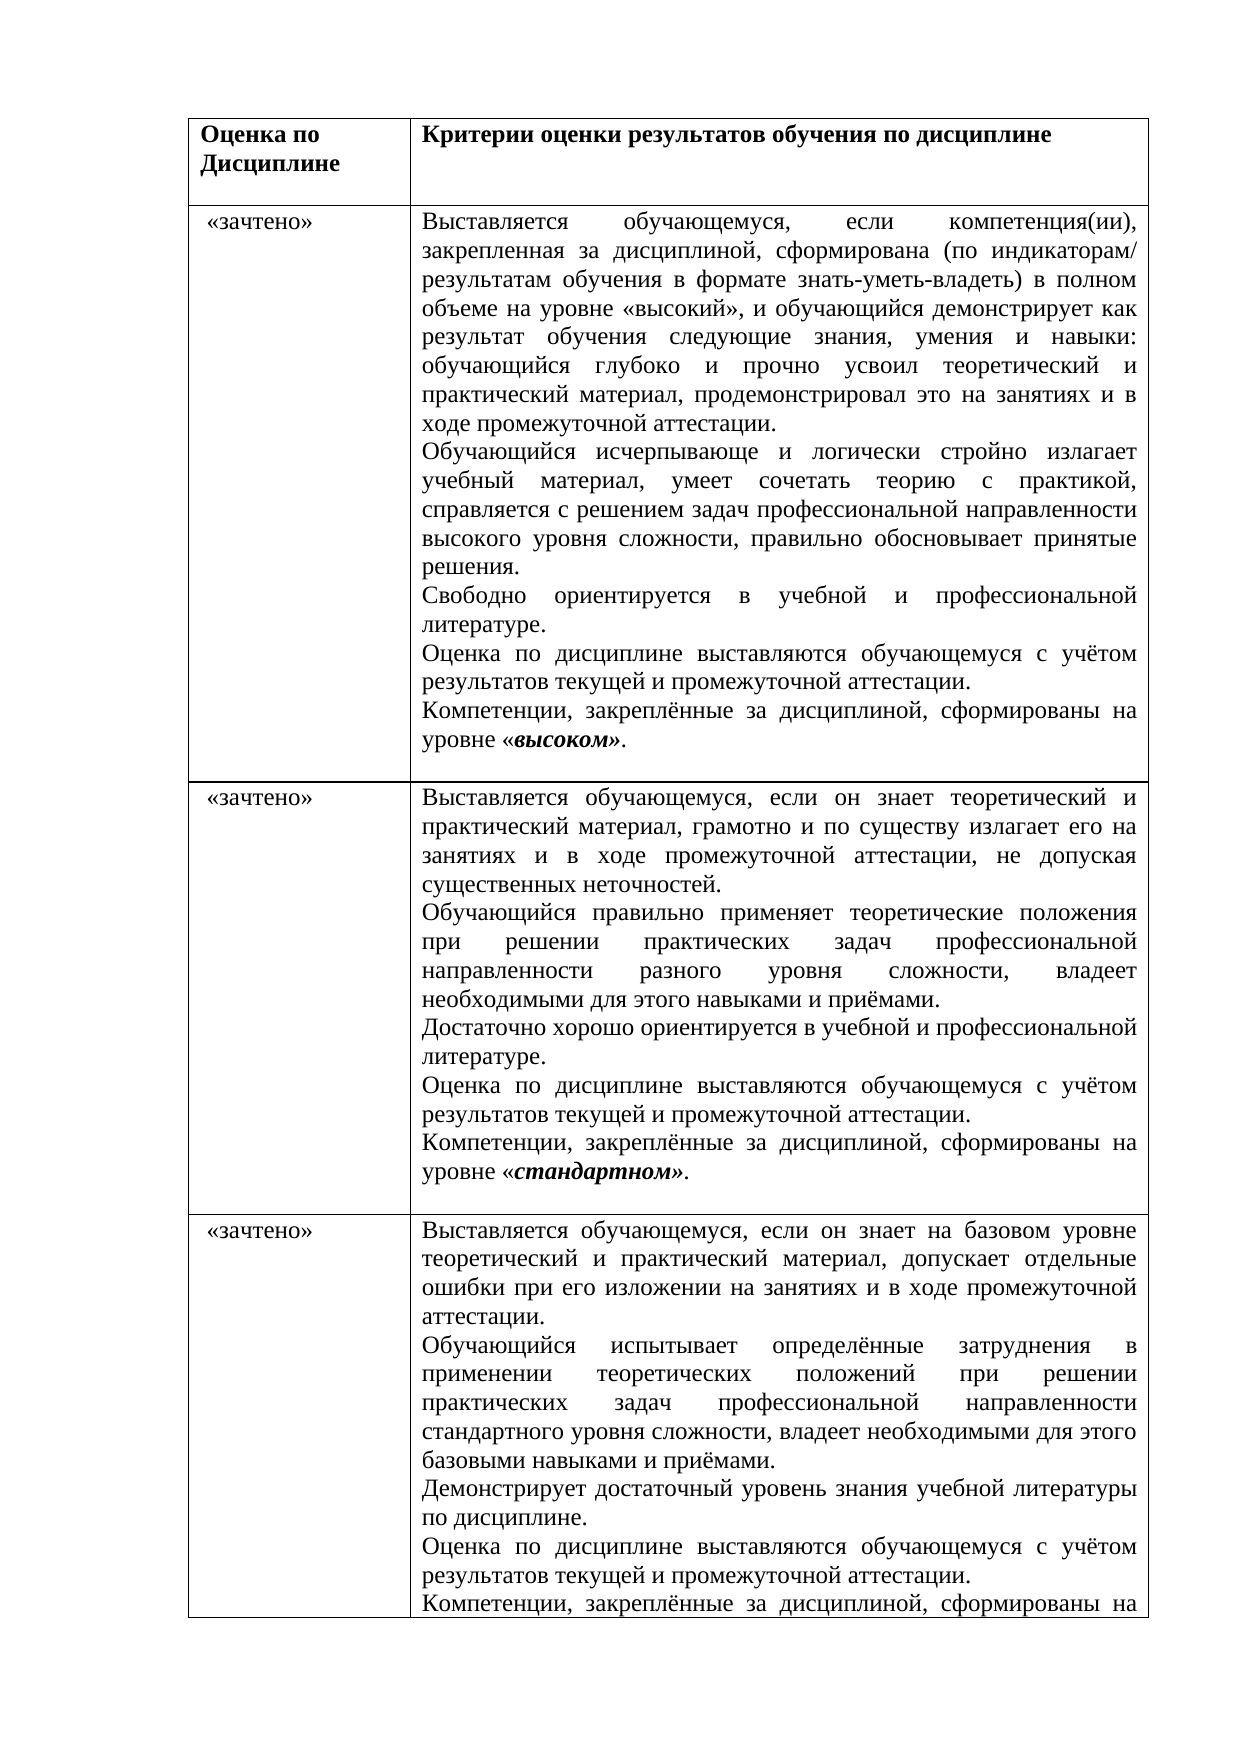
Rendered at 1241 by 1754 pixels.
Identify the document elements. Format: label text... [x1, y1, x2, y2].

table_header Оценка по Дисциплине [189, 119, 410, 205]
table_header Критерии оценки результатов обучения по дисциплине [411, 119, 1148, 205]
table_cell Выставляется обучающемуся, если компетенция(ии), закрепленная за дисциплиной, сформирована (по индикаторам/ результатам обучения в формате знать-уметь-владеть) в полном объеме на уровне «высокий», и обучающийся демонстрирует как результат обучения следующие знания, умения и навыки: обучающийся глубоко и прочно усвоил теоретический и практический материал, продемонстрировал это на занятиях и в ходе промежуточной аттестации. Обучающийся исчерпывающе и логически стройно излагает учебный материал, умеет сочетать теорию с практикой, справляется с решением задач профессиональной направленности высокого уровня сложности, правильно обосновывает принятые решения. Свободно ориентируется в учебной и профессиональной литературе. Оценка по дисциплине выставляются обучающемуся с учётом результатов текущей и промежуточной аттестации. Компетенции, закреплённые за дисциплиной, сформированы на уровне «высоком». [411, 206, 1148, 781]
table_cell «зачтено» [189, 1215, 410, 1617]
table_cell Выставляется обучающемуся, если он знает теоретический и практический материал, грамотно и по существу излагает его на занятиях и в ходе промежуточной аттестации, не допуская существенных неточностей. Обучающийся правильно применяет теоретические положения при решении практических задач профессиональной направленности разного уровня сложности, владеет необходимыми для этого навыками и приёмами. Достаточно хорошо ориентируется в учебной и профессиональной литературе. Оценка по дисциплине выставляются обучающемуся с учётом результатов текущей и промежуточной аттестации. Компетенции, закреплённые за дисциплиной, сформированы на уровне «стандартном». [411, 783, 1148, 1214]
table_cell «зачтено» [189, 783, 410, 1214]
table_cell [411, 1215, 1148, 1617]
table_cell «зачтено» [189, 206, 410, 781]
